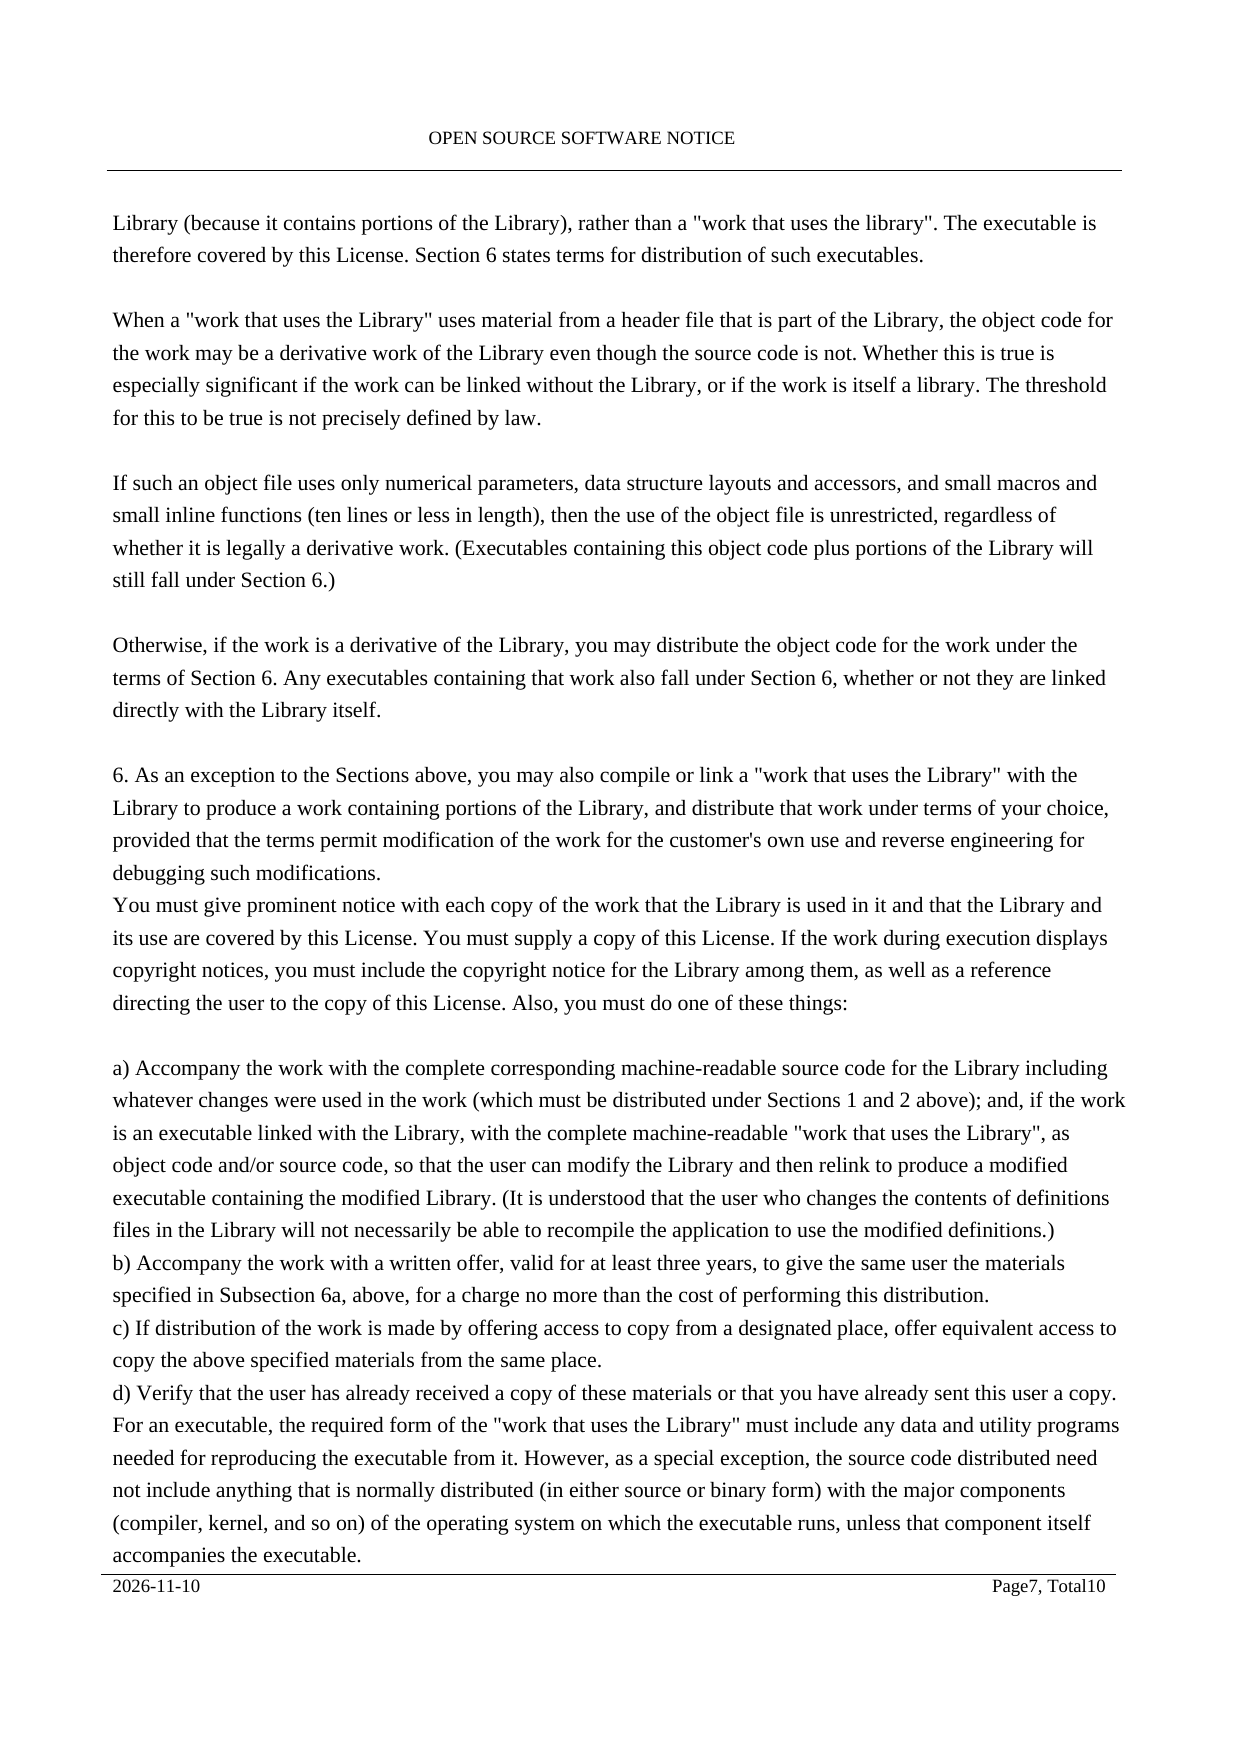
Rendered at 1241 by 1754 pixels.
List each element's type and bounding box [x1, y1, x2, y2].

text [112, 206, 1128, 1571]
